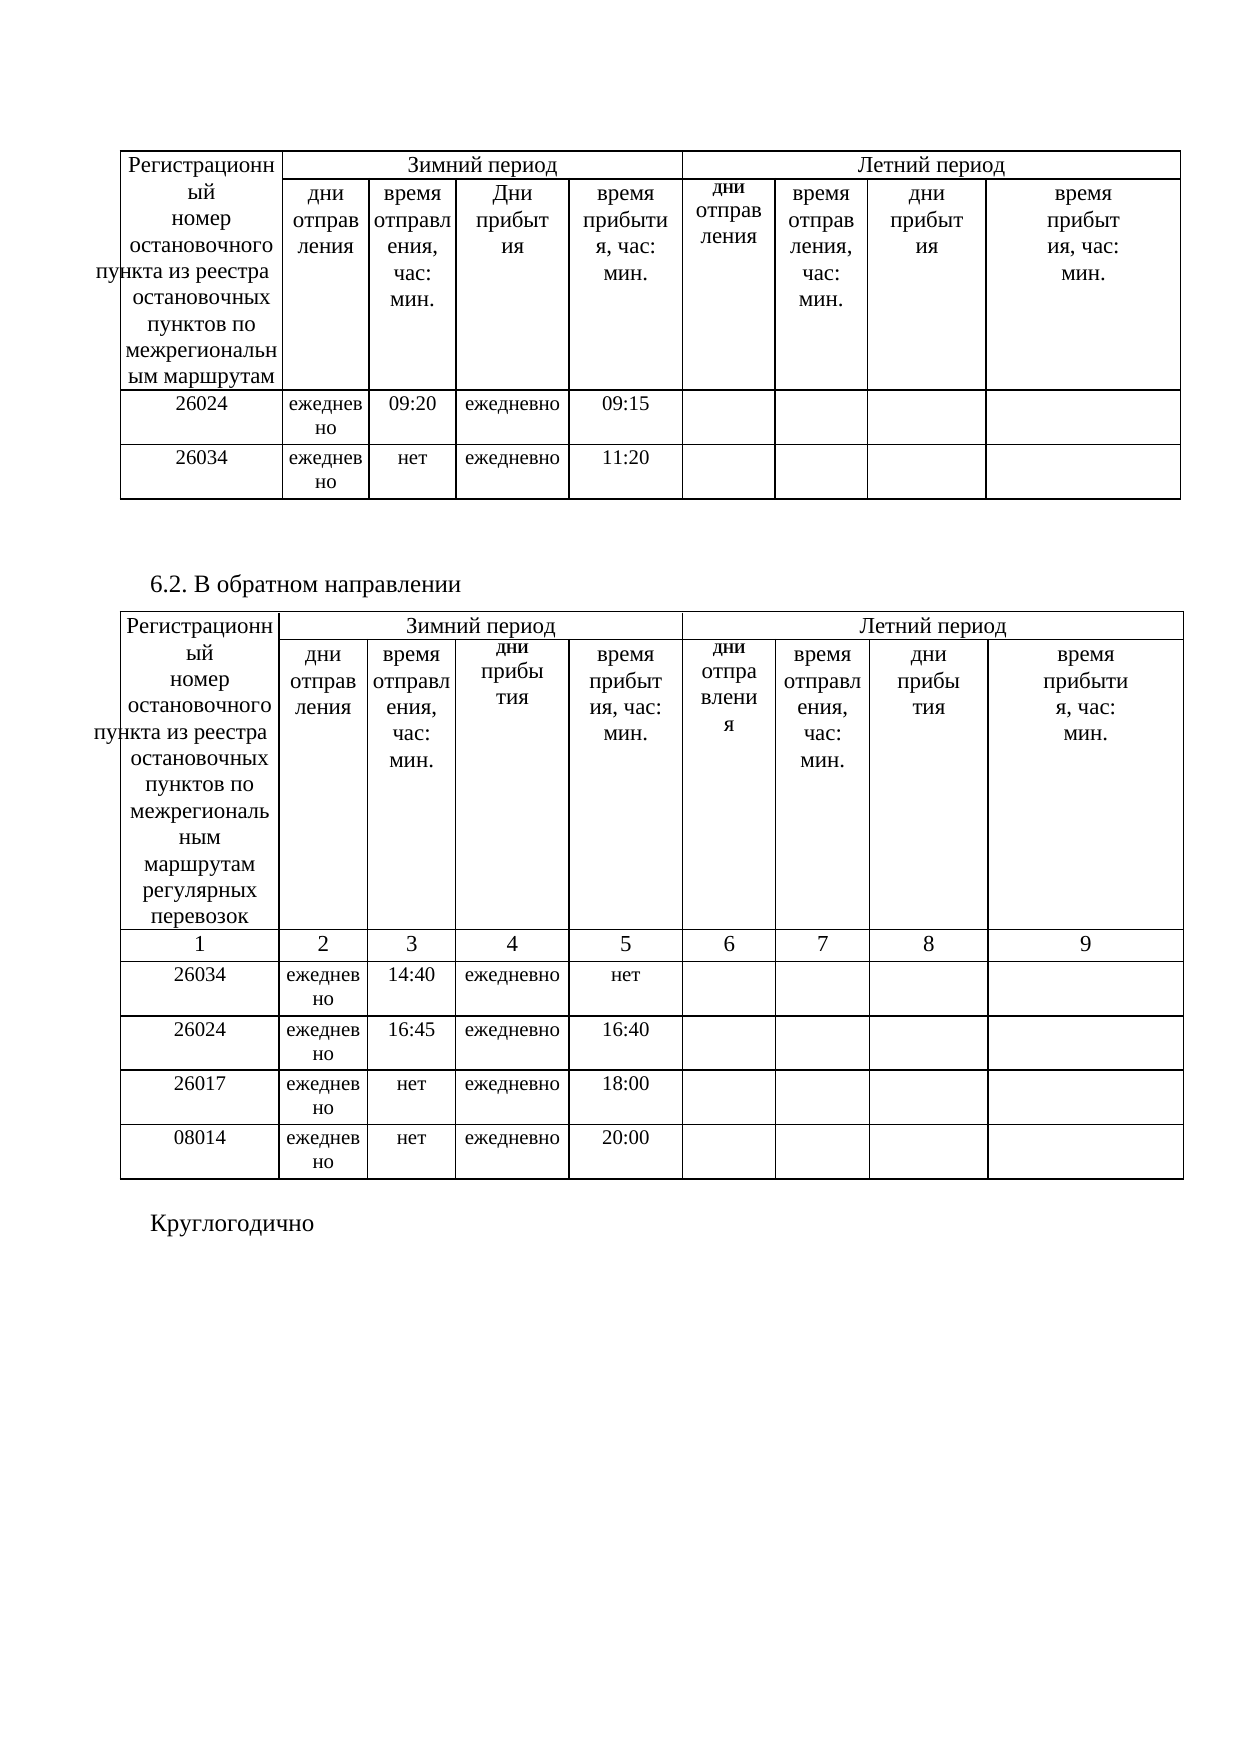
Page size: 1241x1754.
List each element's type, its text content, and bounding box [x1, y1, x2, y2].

table_cell 08014 [121, 1125, 278, 1178]
table_cell дни отправ ления [280, 640, 367, 929]
table_cell [987, 391, 1180, 444]
table_cell время прибыт ия, час: мин. [570, 640, 682, 929]
table_cell 26024 [121, 1017, 278, 1069]
table_cell [776, 445, 867, 498]
table_cell ежедневно [456, 1017, 568, 1069]
table_cell [683, 1125, 775, 1178]
table_cell 16:40 [570, 1017, 682, 1069]
table_cell ежедневно [283, 391, 368, 444]
table_cell ежедневно [280, 1017, 367, 1069]
table_cell Дни прибыт ия [457, 180, 568, 389]
table_cell 09:20 [370, 391, 455, 444]
table_cell ежедневно [283, 445, 368, 498]
table_cell [989, 1071, 1183, 1124]
table_cell [870, 962, 987, 1015]
table_cell [989, 1017, 1183, 1069]
table_cell 11:20 [570, 445, 682, 498]
table_cell дни прибы тия [870, 640, 987, 929]
table_cell 3 [368, 930, 455, 961]
table_header Зимний период [283, 152, 682, 178]
table_cell 18:00 [570, 1071, 682, 1124]
table_cell [776, 962, 869, 1015]
table_cell нет [368, 1071, 455, 1124]
table_cell [870, 1125, 987, 1178]
table_cell дни прибыт ия [868, 180, 985, 389]
text Круглогодично [150, 1208, 1090, 1237]
table_cell 4 [456, 930, 568, 961]
table_cell 09:15 [570, 391, 682, 444]
table_cell 26024 [121, 391, 282, 444]
table_cell [683, 1017, 775, 1069]
table_cell ДНИ прибы тия [456, 640, 568, 929]
table_cell [776, 391, 867, 444]
table_cell [989, 1125, 1183, 1178]
table_cell 16:45 [368, 1017, 455, 1069]
table_cell 9 [989, 930, 1183, 961]
table_header Летний период [683, 152, 1180, 178]
table_cell ДНИ отправ ления [683, 180, 774, 389]
table_cell 20:00 [570, 1125, 682, 1178]
table_cell [870, 1071, 987, 1124]
table_cell ежедневно [456, 962, 568, 1015]
table_cell ежедневно [280, 962, 367, 1015]
table_cell ежедневно [457, 391, 568, 444]
table_cell [776, 1125, 869, 1178]
table_cell [868, 445, 985, 498]
table_cell ежедневно [456, 1071, 568, 1124]
table_cell время прибыти я, час: мин. [570, 180, 682, 389]
table_header Регистрационный номер остановочного пункта из реестра остановочных пунктов по межрегиональным маршрутам регулярных перевозок [121, 612, 279, 929]
table_cell 6 [683, 930, 775, 961]
table_cell ежедневно [456, 1125, 568, 1178]
table_cell дни отправ ления [283, 180, 368, 389]
table_cell время отправл ения, час: мин. [370, 180, 455, 389]
table_cell [868, 391, 985, 444]
table_cell [776, 1017, 869, 1069]
table_cell 2 [280, 930, 367, 961]
table_cell 1 [121, 930, 278, 961]
table_cell ежедневно [280, 1125, 367, 1178]
table_cell [683, 391, 774, 444]
table_cell время отправ ления, час: мин. [776, 180, 867, 389]
table_cell [776, 1071, 869, 1124]
table_cell нет [570, 962, 682, 1015]
table_cell нет [368, 1125, 455, 1178]
table_cell нет [370, 445, 455, 498]
table_cell 7 [776, 930, 869, 961]
table_header Зимний период [280, 612, 682, 639]
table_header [121, 152, 282, 389]
table_cell ежедневно [457, 445, 568, 498]
table_cell 26017 [121, 1071, 278, 1124]
table_cell время прибыт ия, час: мин. [987, 180, 1180, 389]
table_cell [987, 445, 1180, 498]
table_header Летний период [683, 612, 1183, 639]
table_cell 8 [870, 930, 987, 961]
table_cell ежедневно [280, 1071, 367, 1124]
text 6.2. В обратном направлении [150, 569, 1090, 598]
table_cell время отправл ения, час: мин. [776, 640, 869, 929]
table_cell [870, 1017, 987, 1069]
table_cell [683, 962, 775, 1015]
table_cell время отправл ения, час: мин. [368, 640, 455, 929]
table_cell время прибыти я, час: мин. [989, 640, 1183, 929]
table_cell [683, 445, 774, 498]
table_cell 26034 [121, 962, 278, 1015]
table_cell 14:40 [368, 962, 455, 1015]
table_cell [989, 962, 1183, 1015]
table_cell 5 [570, 930, 682, 961]
table_cell 26034 [121, 445, 282, 498]
table_cell [683, 1071, 775, 1124]
table_cell ДНИ отпра влени я [683, 640, 775, 929]
